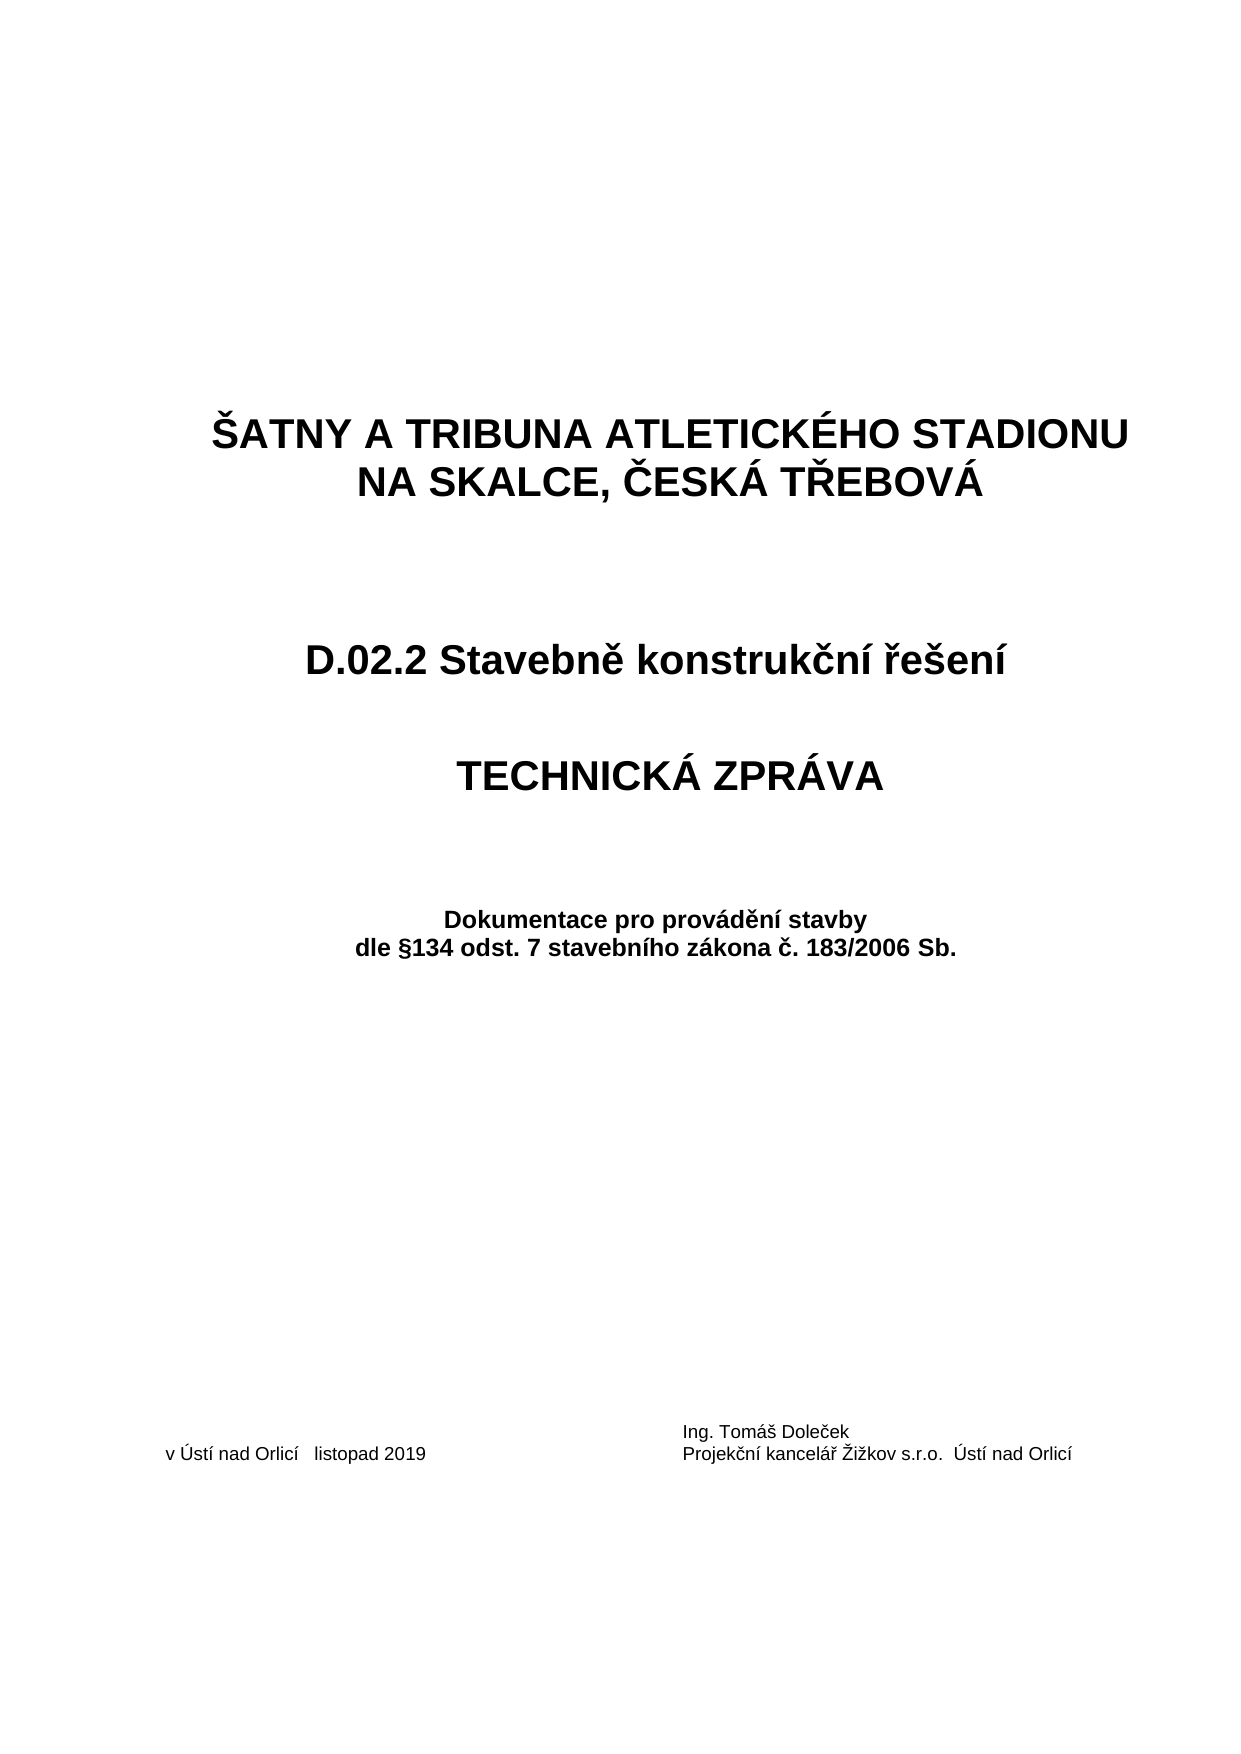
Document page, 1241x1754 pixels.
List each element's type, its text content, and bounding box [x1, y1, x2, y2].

text Ing. Tomáš Doleček [165, 1421, 1146, 1442]
text dle §134 odst. 7 stavebního zákona č. 183/2006 Sb. [165, 933, 1146, 962]
text NA SKALCE, ČESKÁ TŘEBOVÁ [165, 457, 1146, 505]
text v Ústí nad Orlicí listopad 2019 Projekční kancelář Žižkov s.r.o. Ústí nad Orlicí [165, 1442, 1146, 1464]
text ŠATNY A TRIBUNA ATLETICKÉHO STADIONU [165, 409, 1146, 457]
text Dokumentace pro provádění stavby [165, 905, 1146, 933]
text TECHNICKÁ ZPRÁVA [195, 751, 1146, 799]
text D.02.2 Stavebně konstrukční řešení [165, 635, 1146, 683]
